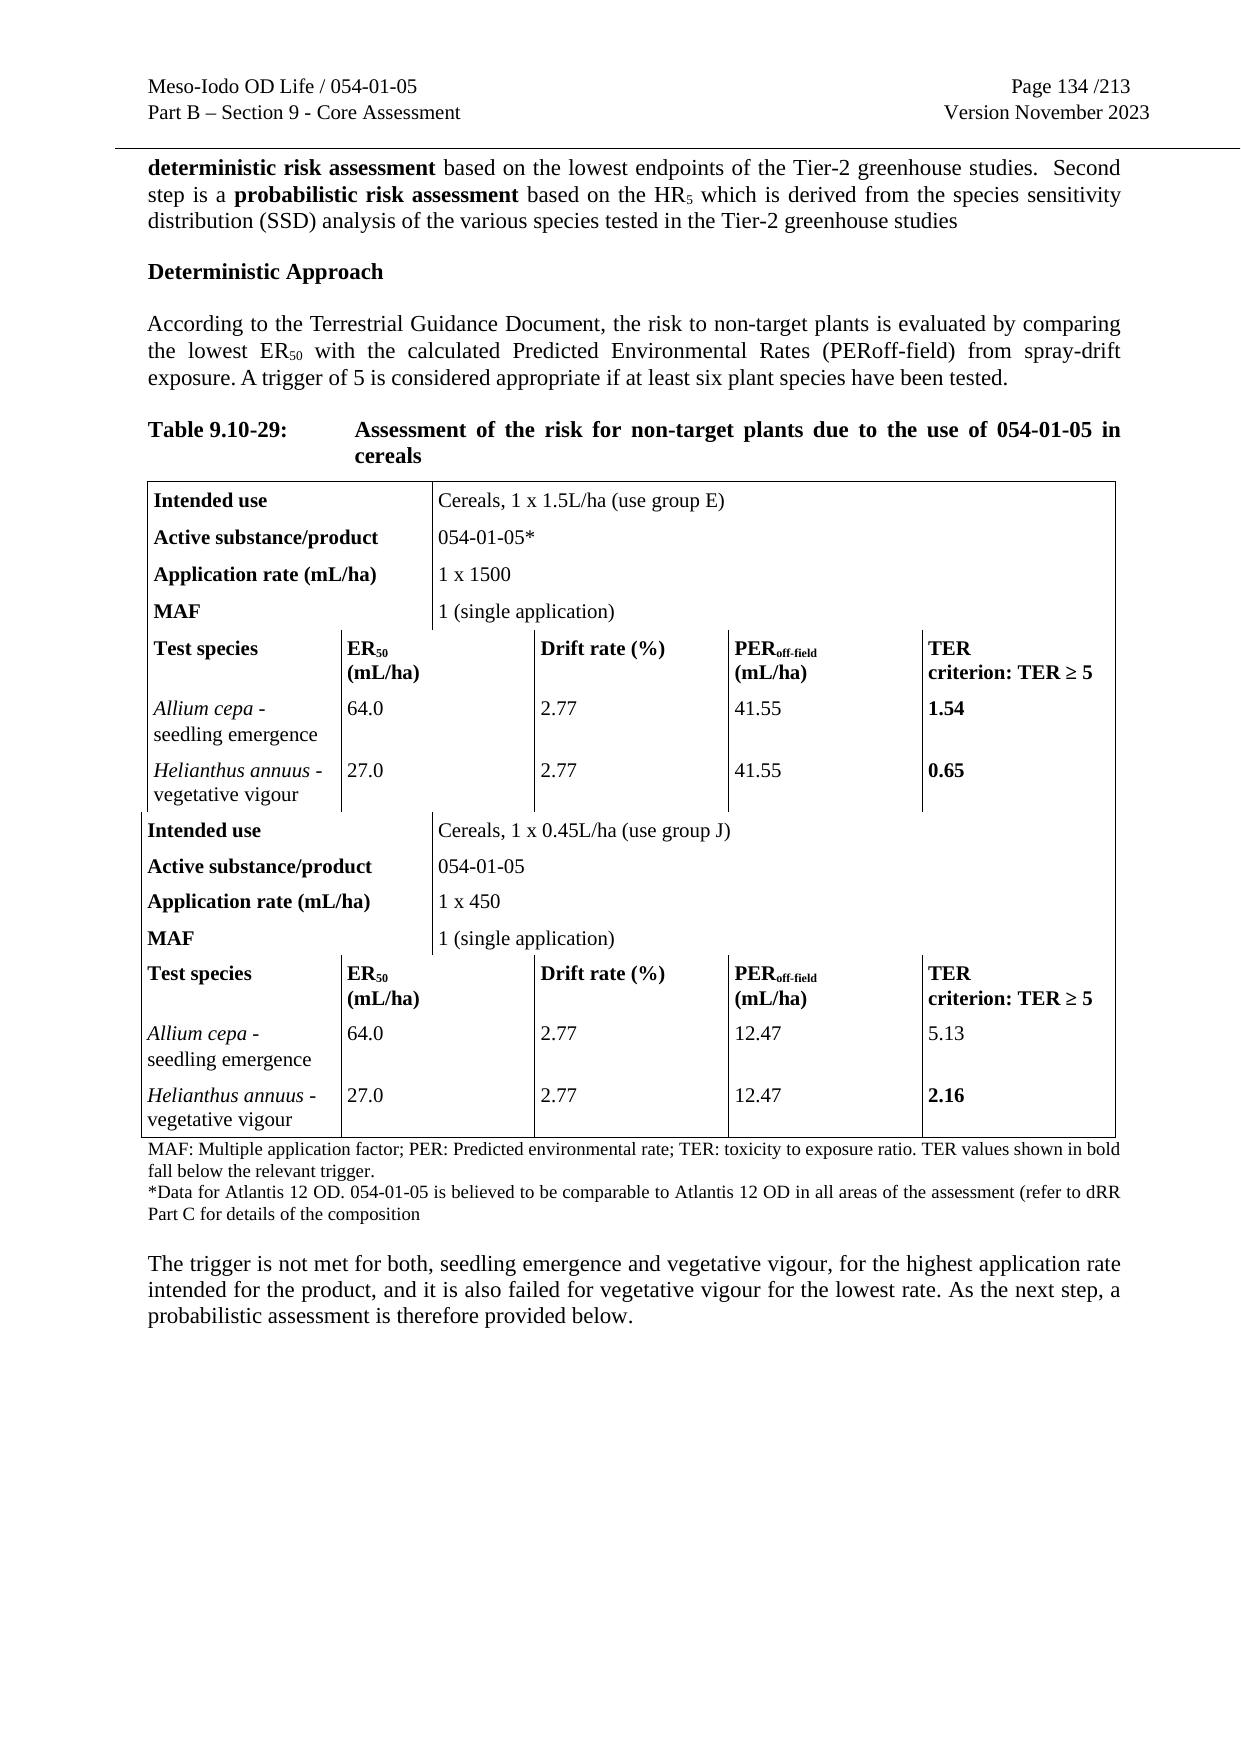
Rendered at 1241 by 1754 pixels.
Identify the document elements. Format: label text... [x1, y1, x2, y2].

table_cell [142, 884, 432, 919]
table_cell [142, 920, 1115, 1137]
text Deterministic Approach [148, 258, 1122, 285]
text The trigger is not met for both, seedling emergence and vegetative vigour, for the highest application rate intended for the product, and it is also failed for vegetative vigour for the lowest rate. As the next step, a probabilistic assessment is therefore provided below. [148, 1249, 1122, 1329]
text Table 9.10-2: Assessment of the risk for non-target plants due to the use of 054-01-05 in cereals [148, 416, 1122, 469]
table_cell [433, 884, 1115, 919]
text According to the Terrestrial Guidance Document, the risk to non-target plants is evaluated by comparing the lowest ER50 with the calculated Predicted Environmental Rates (PERoff-field) from spray-drift exposure. A trigger of 5 is considered appropriate if at least six plant species have been tested. [147, 310, 1122, 390]
text MAF: Multiple application factor; PER: Predicted environmental rate; TER: toxicity to exposure ratio. TER values shown in bold fall below the relevant trigger. [148, 1138, 1122, 1181]
text *Data for Atlantis 12 OD. 054-01-05 is believed to be comparable to Atlantis 12 OD in all areas of the assessment (refer to dRR Part C for details of the composition [148, 1181, 1122, 1224]
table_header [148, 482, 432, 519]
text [148, 154, 1122, 233]
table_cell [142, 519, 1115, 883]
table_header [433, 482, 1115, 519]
